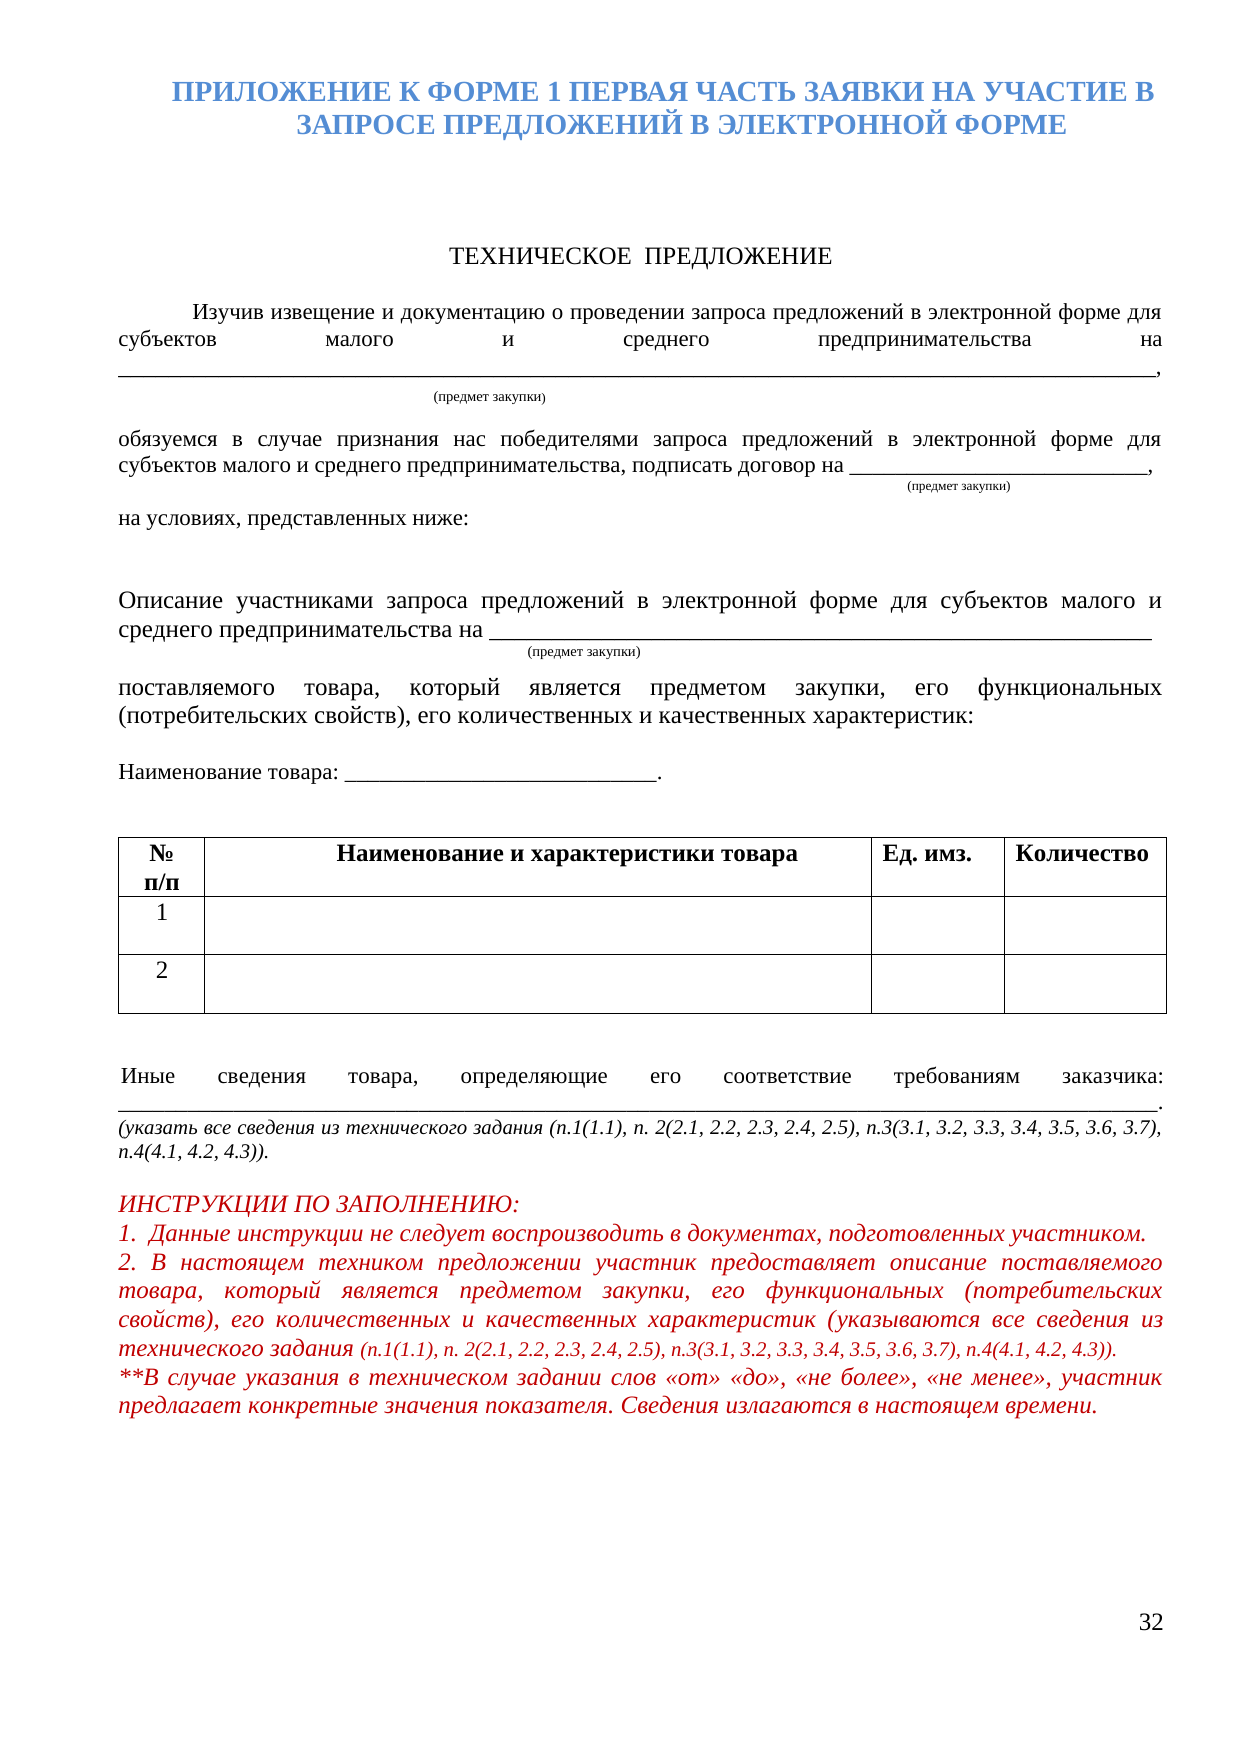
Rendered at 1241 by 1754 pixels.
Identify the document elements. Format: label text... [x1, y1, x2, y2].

text на условиях, представленных ниже: [118, 504, 1163, 531]
text ТЕХНИЧЕСКОЕ ПРЕДЛОЖЕНИЕ [118, 241, 1163, 269]
text Наименование товара: ___________________________. [118, 758, 1165, 784]
table_header Наименование и характеристики товара [205, 838, 871, 896]
table_cell [205, 897, 871, 954]
text Описание участниками запроса предложений в электронной форме для субъектов малого и среднего предпринимательства на _____________________________________________________ [118, 586, 1163, 643]
table_header № п/п [119, 838, 204, 896]
text (указать все сведения из технического задания (п.1(1.1), п. 2(2.1, 2.2, 2.3, 2.4, 2.5), п.3(3.1, 3.2, 3.3, 3.4, 3.5, 3.6, 3.7), п.4(4.1, 4.2, 4.3)). [118, 1115, 1163, 1163]
text ИНСТРУКЦИИ ПО ЗАПОЛНЕНИЮ: [118, 1189, 1163, 1218]
table_cell 1 [119, 897, 204, 954]
text (предмет закупки) [118, 643, 1163, 672]
text 2. В настоящем техником предложении участник предоставляет описание поставляемого товара, который является предметом закупки, его функциональных (потребительских свойств), его количественных и качественных характеристик (указываются все сведения из технического задания (п.1(1.1), п. 2(2.1, 2.2, 2.3, 2.4, 2.5), п.3(3.1, 3.2, 3.3, 3.4, 3.5, 3.6, 3.7), п.4(4.1, 4.2, 4.3)). [118, 1247, 1163, 1362]
text (предмет закупки) [118, 478, 1163, 504]
text ПРИЛОЖЕНИЕ К ФОРМЕ 1 ПЕРВАЯ ЧАСТЬ ЗАЯВКИ НА УЧАСТИЕ В ЗАПРОСЕ ПРЕДЛОЖЕНИЙ В ЭЛЕКТРОННОЙ ФОРМЕ [163, 74, 1163, 141]
text Иные сведения товара, определяющие его соответствие требованиям заказчика: __________________________________________________________________________________________. [118, 1062, 1166, 1115]
table_cell [1005, 955, 1166, 1013]
table_cell [205, 955, 871, 1013]
text (предмет закупки) [118, 388, 1163, 417]
table_cell [1005, 897, 1166, 954]
text поставляемого товара, который является предметом закупки, его функциональных (потребительских свойств), его количественных и качественных характеристик: [118, 672, 1163, 729]
text **В случае указания в техническом задании слов «от» «до», «не более», «не менее», участник предлагает конкретные значения показателя. Сведения излагаются в настоящем времени. [118, 1362, 1163, 1419]
table_cell [872, 897, 1004, 954]
table_cell 2 [119, 955, 204, 1013]
text 1. Данные инструкции не следует воспроизводить в документах, подготовленных участником. [118, 1218, 1163, 1247]
text Изучив извещение и документацию о проведении запроса предложений в электронной форме для субъектов малого и среднего предпринимательства на ___________________________________________________________________________________, [118, 298, 1163, 380]
text обязуемся в случае признания нас победителями запроса предложений в электронной форме для субъектов малого и среднего предпринимательства, подписать договор на __________________________, [118, 425, 1163, 478]
table_header Количество [1005, 838, 1166, 896]
table_header Ед. имз. [872, 838, 1004, 896]
table_cell [872, 955, 1004, 1013]
